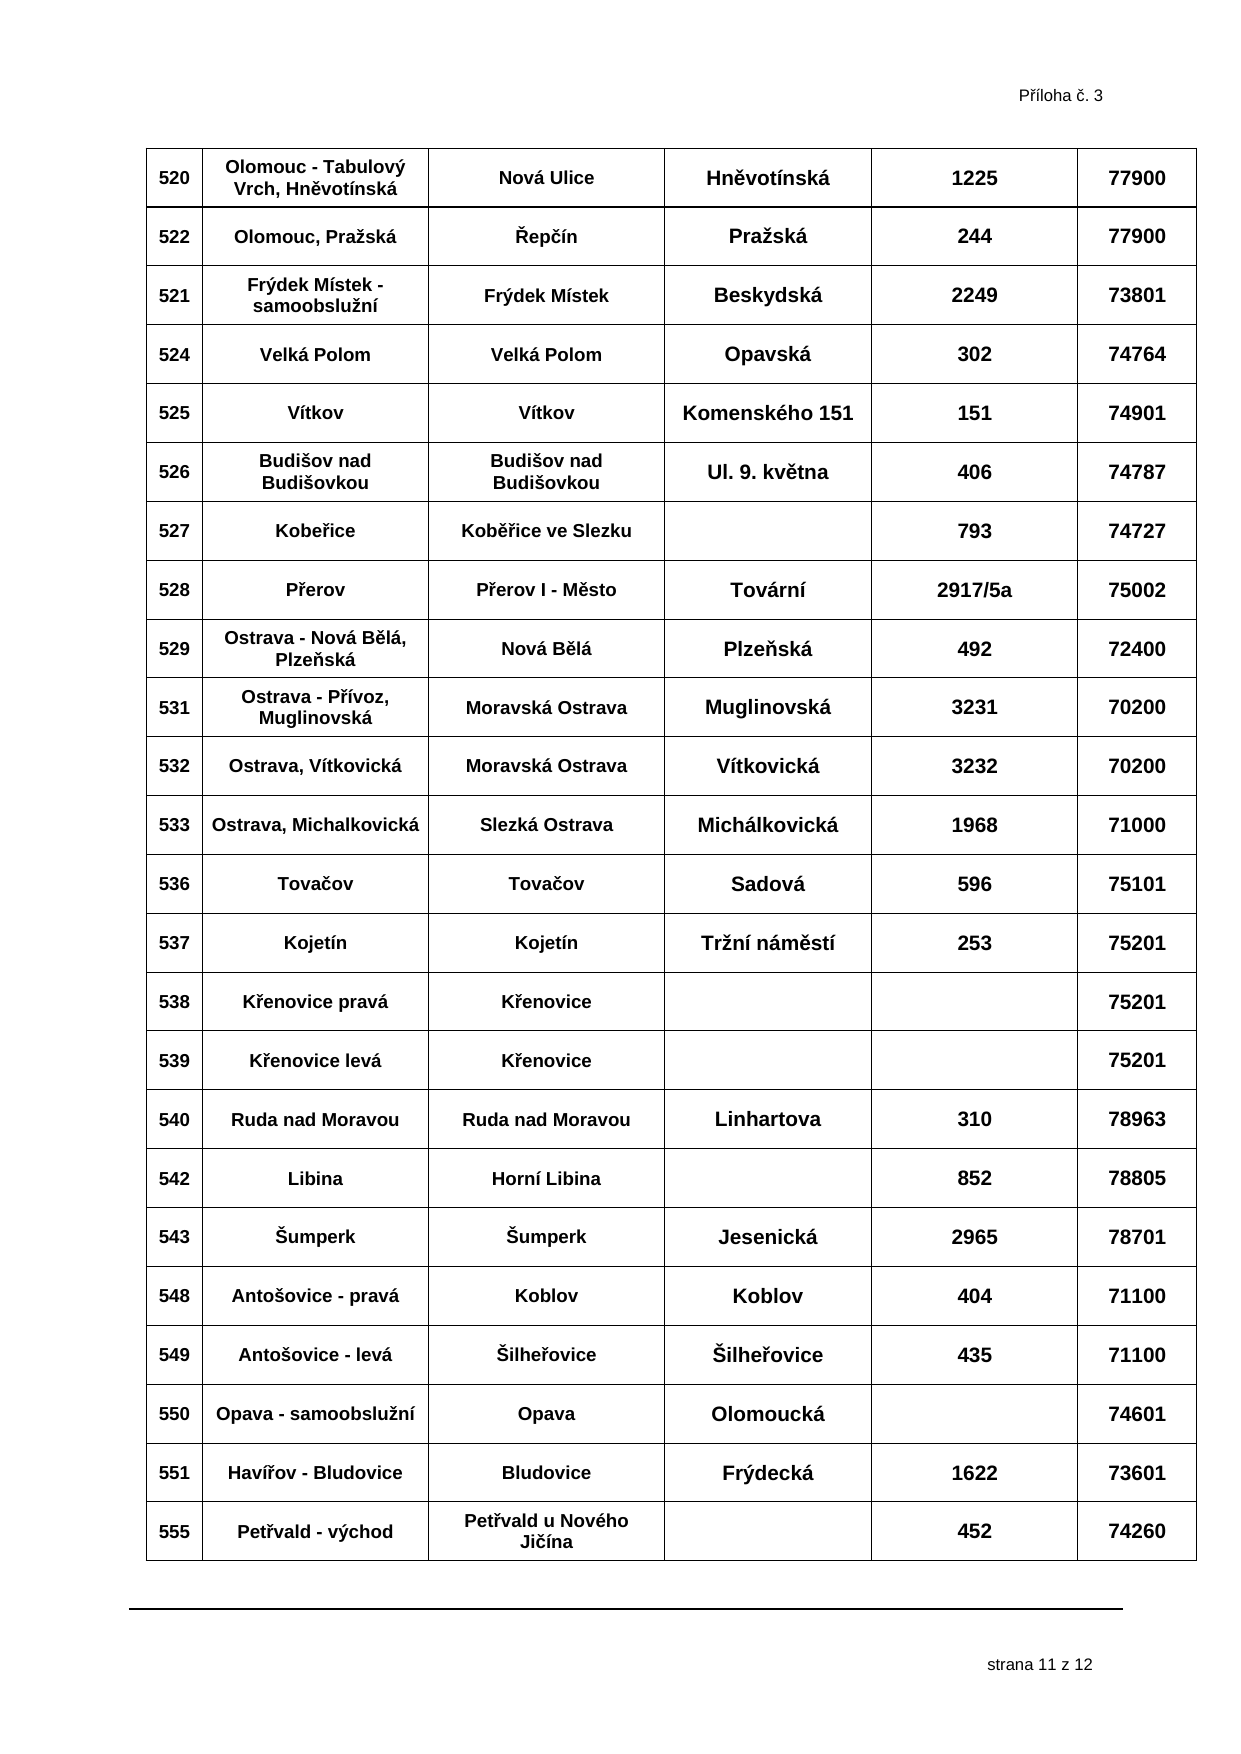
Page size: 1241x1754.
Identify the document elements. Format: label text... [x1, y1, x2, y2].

table_cell Šilheřovice [429, 1326, 664, 1383]
table_cell Ostrava - Nová Bělá, Plzeňská [203, 620, 428, 677]
table_cell 531 [147, 678, 202, 736]
table_cell [872, 973, 1077, 1030]
table_cell [665, 1149, 871, 1207]
table_cell Přerov [203, 561, 428, 618]
table_cell 529 [147, 620, 202, 677]
table_cell 74901 [1078, 384, 1196, 442]
table_cell Hněvotínská [665, 149, 871, 206]
table_cell 74601 [1078, 1385, 1196, 1442]
table_cell 532 [147, 737, 202, 795]
table_cell Komenského 151 [665, 384, 871, 442]
table_cell Ruda nad Moravou [203, 1090, 428, 1148]
table_cell Frýdek Místek [429, 266, 664, 324]
table_cell 3232 [872, 737, 1077, 795]
table_cell Beskydská [665, 266, 871, 324]
table_cell Tržní náměstí [665, 914, 871, 972]
table_cell Plzeňská [665, 620, 871, 677]
table_cell Muglinovská [665, 678, 871, 736]
table_cell Havířov - Bludovice [203, 1444, 428, 1501]
table_cell 70200 [1078, 737, 1196, 795]
table_cell Olomouc, Pražská [203, 208, 428, 265]
table_cell Ruda nad Moravou [429, 1090, 664, 1148]
table_cell 539 [147, 1031, 202, 1089]
table_cell Vítkovická [665, 737, 871, 795]
table_cell Koběřice ve Slezku [429, 502, 664, 559]
table_cell Nová Ulice [429, 149, 664, 206]
table_cell 2965 [872, 1208, 1077, 1266]
table_cell 74787 [1078, 443, 1196, 501]
table_cell Koblov [429, 1267, 664, 1325]
table_cell 524 [147, 325, 202, 383]
table_cell 1968 [872, 796, 1077, 854]
table_cell Řepčín [429, 208, 664, 265]
table_cell Budišov nad Budišovkou [203, 443, 428, 501]
table_cell [872, 1385, 1077, 1442]
table_cell 435 [872, 1326, 1077, 1383]
table_cell Křenovice levá [203, 1031, 428, 1089]
table_cell Linhartova [665, 1090, 871, 1148]
table_cell Velká Polom [429, 325, 664, 383]
table_cell Libina [203, 1149, 428, 1207]
table_cell 527 [147, 502, 202, 559]
table_cell 540 [147, 1090, 202, 1148]
table_cell Opava - samoobslužní [203, 1385, 428, 1442]
table_cell Přerov I - Město [429, 561, 664, 618]
table_cell Ostrava, Vítkovická [203, 737, 428, 795]
table_cell Michálkovická [665, 796, 871, 854]
table_cell 77900 [1078, 208, 1196, 265]
table_cell Antošovice - pravá [203, 1267, 428, 1325]
table_cell Šumperk [429, 1208, 664, 1266]
table_cell Nová Bělá [429, 620, 664, 677]
table_cell 70200 [1078, 678, 1196, 736]
table_cell Bludovice [429, 1444, 664, 1501]
table_cell 525 [147, 384, 202, 442]
table_cell 75201 [1078, 973, 1196, 1030]
table_cell [665, 502, 871, 559]
table_cell 551 [147, 1444, 202, 1501]
table_cell Křenovice [429, 1031, 664, 1089]
table_cell 78963 [1078, 1090, 1196, 1148]
table_cell 71100 [1078, 1267, 1196, 1325]
table_cell 1622 [872, 1444, 1077, 1501]
table_cell Velká Polom [203, 325, 428, 383]
table_cell Horní Libina [429, 1149, 664, 1207]
table_cell 793 [872, 502, 1077, 559]
table_cell 548 [147, 1267, 202, 1325]
table_cell 75101 [1078, 855, 1196, 913]
table_cell Slezká Ostrava [429, 796, 664, 854]
table_cell 71000 [1078, 796, 1196, 854]
table_cell Koblov [665, 1267, 871, 1325]
table_cell 2917/5a [872, 561, 1077, 618]
table_cell Petřvald - východ [203, 1502, 428, 1560]
table_cell Ul. 9. května [665, 443, 871, 501]
table_cell 520 [147, 149, 202, 206]
table_cell Frýdecká [665, 1444, 871, 1501]
table_cell 71100 [1078, 1326, 1196, 1383]
table_cell 72400 [1078, 620, 1196, 677]
table_cell Kojetín [429, 914, 664, 972]
table_cell 452 [872, 1502, 1077, 1560]
table_cell 75201 [1078, 1031, 1196, 1089]
table_cell 75201 [1078, 914, 1196, 972]
table_cell Jesenická [665, 1208, 871, 1266]
table_cell 78701 [1078, 1208, 1196, 1266]
table_cell [665, 1031, 871, 1089]
table_cell [872, 1031, 1077, 1089]
table_cell Křenovice [429, 973, 664, 1030]
table_cell 526 [147, 443, 202, 501]
table_cell 3231 [872, 678, 1077, 736]
table_cell 75002 [1078, 561, 1196, 618]
table_cell 151 [872, 384, 1077, 442]
table_cell 73601 [1078, 1444, 1196, 1501]
table_cell 73801 [1078, 266, 1196, 324]
table_cell 77900 [1078, 149, 1196, 206]
table_cell 543 [147, 1208, 202, 1266]
table_cell Antošovice - levá [203, 1326, 428, 1383]
table_cell 549 [147, 1326, 202, 1383]
table_cell 1225 [872, 149, 1077, 206]
table_cell 74260 [1078, 1502, 1196, 1560]
table_cell 528 [147, 561, 202, 618]
table_cell Tovačov [203, 855, 428, 913]
table_cell Vítkov [203, 384, 428, 442]
table_cell Ostrava - Přívoz, Muglinovská [203, 678, 428, 736]
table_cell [429, 1502, 664, 1560]
table_cell 78805 [1078, 1149, 1196, 1207]
table_cell 555 [147, 1502, 202, 1560]
table_cell Křenovice pravá [203, 973, 428, 1030]
table_cell [665, 973, 871, 1030]
table_cell 521 [147, 266, 202, 324]
table_cell Opavská [665, 325, 871, 383]
table_cell 253 [872, 914, 1077, 972]
table_cell Šumperk [203, 1208, 428, 1266]
table_cell Olomoucká [665, 1385, 871, 1442]
table_cell Budišov nad Budišovkou [429, 443, 664, 501]
table_cell Olomouc - Tabulový Vrch, Hněvotínská [203, 149, 428, 206]
table_cell 542 [147, 1149, 202, 1207]
table_cell Moravská Ostrava [429, 737, 664, 795]
table_cell 74727 [1078, 502, 1196, 559]
table_cell 537 [147, 914, 202, 972]
table_cell [665, 1502, 871, 1560]
table_cell 538 [147, 973, 202, 1030]
table_cell Tovačov [429, 855, 664, 913]
table_cell Šilheřovice [665, 1326, 871, 1383]
table_cell Kojetín [203, 914, 428, 972]
table_cell Ostrava, Michalkovická [203, 796, 428, 854]
table_cell 852 [872, 1149, 1077, 1207]
table_cell 596 [872, 855, 1077, 913]
table_cell 406 [872, 443, 1077, 501]
table_cell Vítkov [429, 384, 664, 442]
table_cell Tovární [665, 561, 871, 618]
table_cell 533 [147, 796, 202, 854]
table_cell 302 [872, 325, 1077, 383]
table_cell 310 [872, 1090, 1077, 1148]
table_cell 536 [147, 855, 202, 913]
table_cell Sadová [665, 855, 871, 913]
table_cell Moravská Ostrava [429, 678, 664, 736]
table_cell Frýdek Místek - samoobslužní [203, 266, 428, 324]
table_cell Opava [429, 1385, 664, 1442]
table_cell 522 [147, 208, 202, 265]
table_cell 492 [872, 620, 1077, 677]
table_cell 550 [147, 1385, 202, 1442]
table_cell Pražská [665, 208, 871, 265]
table_cell Kobeřice [203, 502, 428, 559]
table_cell 74764 [1078, 325, 1196, 383]
table_cell 244 [872, 208, 1077, 265]
table_cell 2249 [872, 266, 1077, 324]
table_cell 404 [872, 1267, 1077, 1325]
